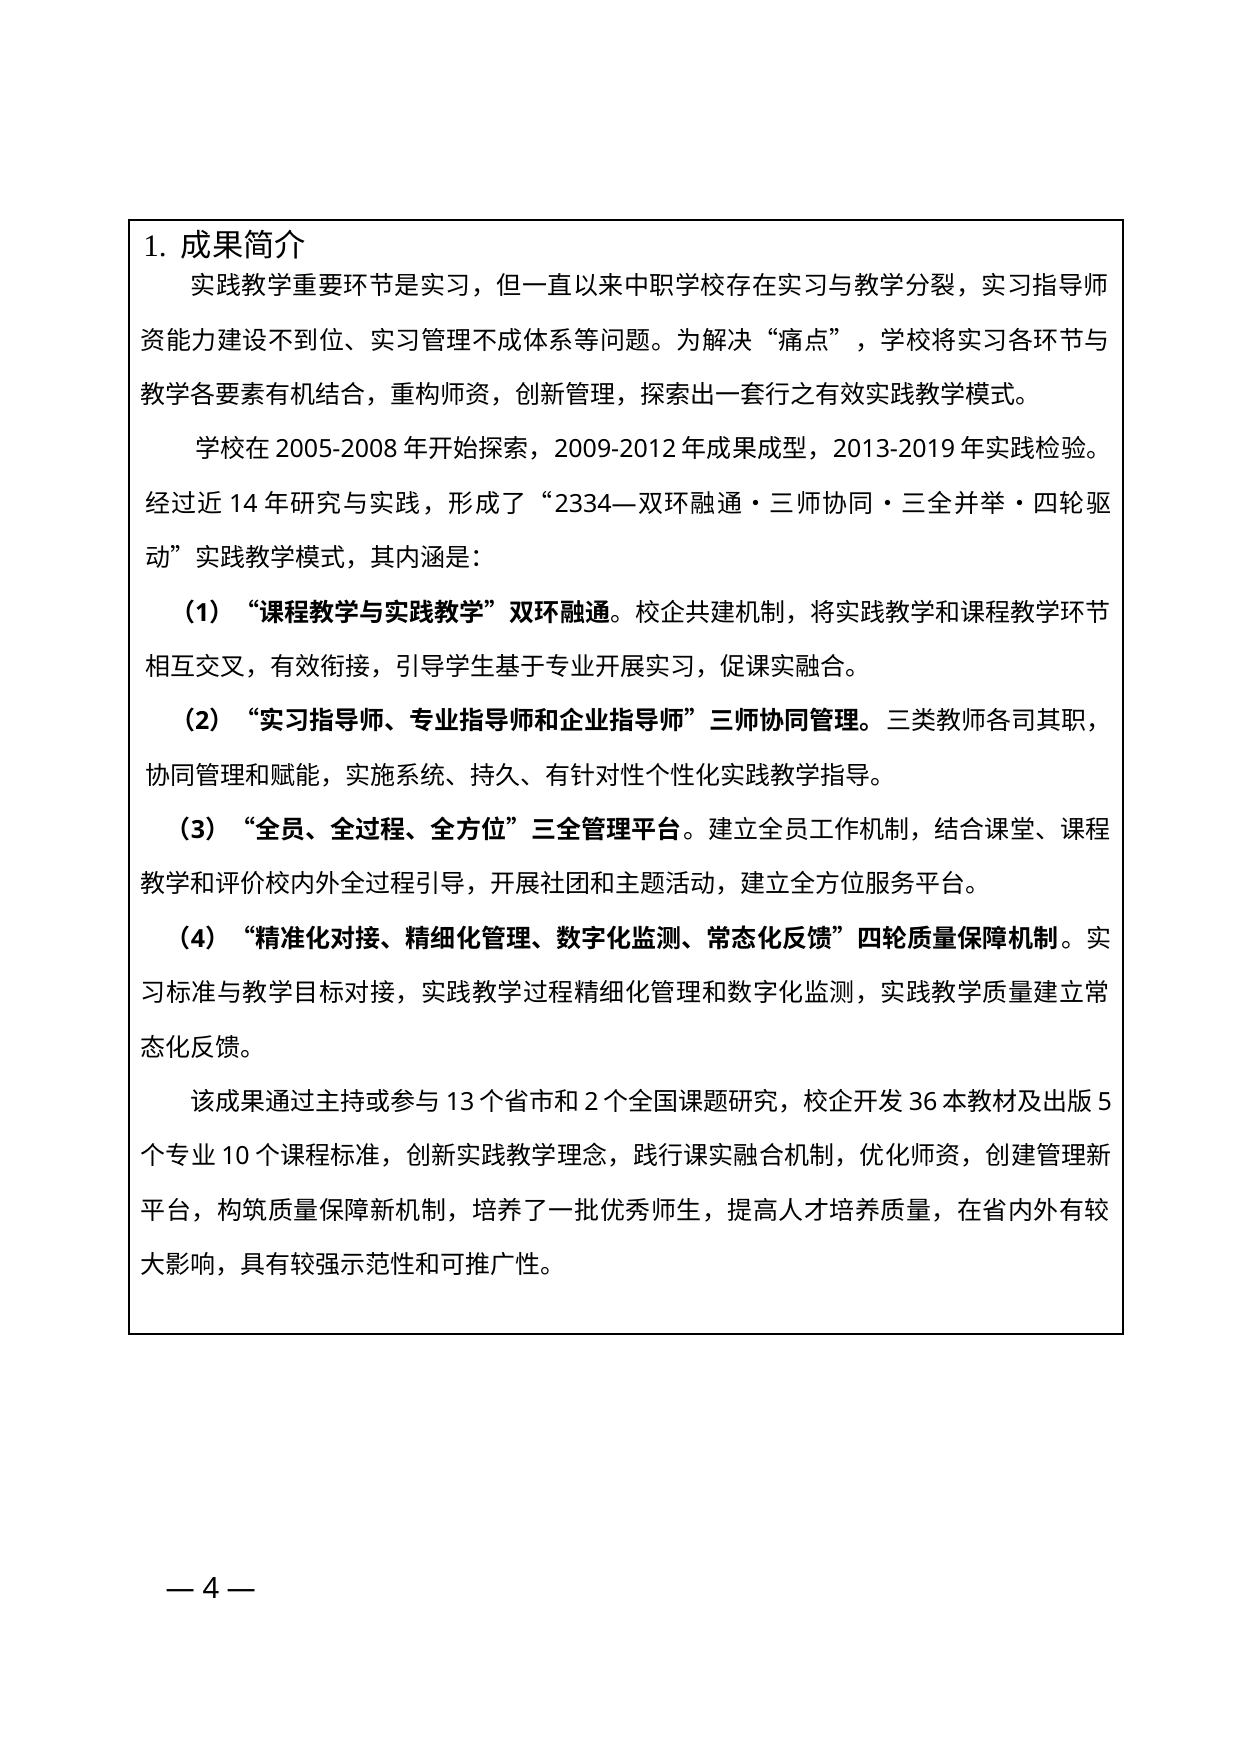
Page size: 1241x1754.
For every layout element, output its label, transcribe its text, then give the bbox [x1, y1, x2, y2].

table_cell 成果简介 实践教学重要环节是实习，但一直以来中职学校存在实习与教学分裂，实习指导师资能力建设不到位、实习管理不成体系等问题。为解决“痛点”，学校将实习各环节与教学各要素有机结合，重构师资，创新管理，探索出一套行之有效实践教学模式。 学校在2005-2008年开始探索，2009-2012年成果成型，2013-2019年实践检验。经过近14年研究与实践，形成了“2334—双环融通•三师协同•三全并举•四轮驱动”实践教学模式，其内涵是： （1）“课程教学与实践教学”双环融通。校企共建机制，将实践教学和课程教学环节相互交叉，有效衔接，引导学生基于专业开展实习，促课实融合。 （2）“实习指导师、专业指导师和企业指导师”三师协同管理。三类教师各司其职，协同管理和赋能，实施系统、持久、有针对性个性化实践教学指导。 （3）“全员、全过程、全方位”三全管理平台。建立全员工作机制，结合课堂、课程教学和评价校内外全过程引导，开展社团和主题活动，建立全方位服务平台。 （4）“精准化对接、精细化管理、数字化监测、常态化反馈”四轮质量保障机制。实习标准与教学目标对接，实践教学过程精细化管理和数字化监测，实践教学质量建立常态化反馈。 该成果通过主持或参与13个省市和2个全国课题研究，校企开发36本教材及出版5个专业10个课程标准，创新实践教学理念，践行课实融合机制，优化师资，创建管理新平台，构筑质量保障新机制，培养了一批优秀师生，提高人才培养质量，在省内外有较大影响，具有较强示范性和可推广性。 [130, 221, 1122, 1333]
